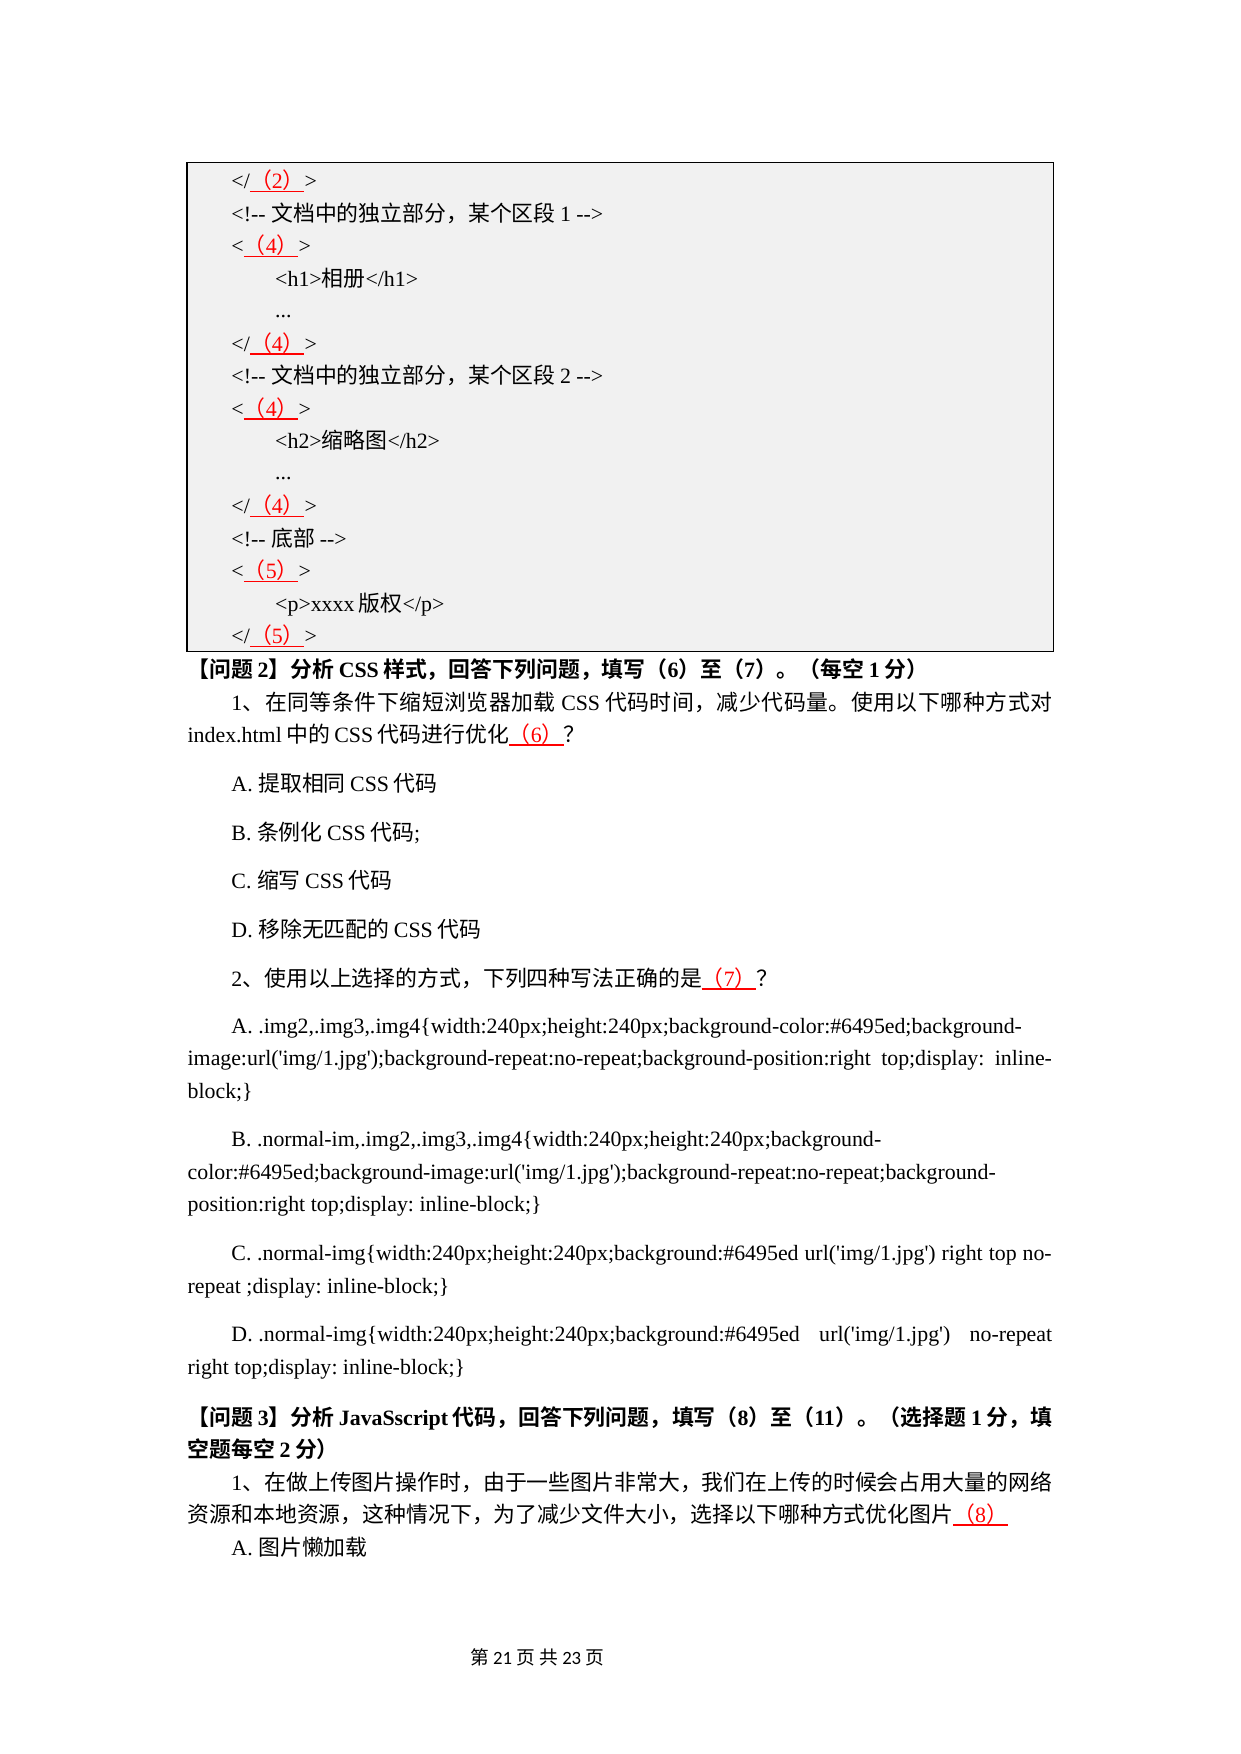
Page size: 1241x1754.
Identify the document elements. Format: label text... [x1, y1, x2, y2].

text </（2）> [188, 163, 1053, 196]
text <（4）> [188, 391, 1053, 423]
text <（4）> [188, 228, 1053, 261]
text <p>xxxx版权</p> [188, 586, 1053, 617]
text 1、在做上传图片操作时，由于一些图片非常大，我们在上传的时候会占用大量的网络资源和本地资源，这种情况下，为了减少文件大小，选择以下哪种方式优化图片（8） [187, 1464, 1053, 1529]
text <!-- 底部 --> [188, 521, 1053, 553]
text <!-- 文档中的独立部分，某个区段1 --> [188, 196, 1053, 228]
list .img2,.img3,.img4{width:240px;height:240px;background-color:#6495ed;background-image:url('img/1.jpg');background-repeat:no-repeat;background-position:right top;display: inline-block;} [187, 1009, 1053, 1107]
text C. 缩写CSS代码 [187, 863, 1053, 895]
text <h2>缩略图</h2> [188, 423, 1053, 456]
text </（4）> [188, 326, 1053, 358]
text B. 条例化CSS代码; [187, 814, 1053, 847]
text <h1>相册</h1> [188, 261, 1053, 293]
text 1、在同等条件下缩短浏览器加载CSS代码时间，减少代码量。使用以下哪种方式对index.html中的CSS代码进行优化（6）？ [187, 684, 1053, 749]
list .normal-img{width:240px;height:240px;background:#6495ed url('img/1.jpg') right top no-repeat ;display: inline-block;} [187, 1237, 1053, 1302]
text <!-- 文档中的独立部分，某个区段2 --> [188, 358, 1053, 391]
text ... [188, 456, 1053, 488]
text 【问题2】分析CSS样式，回答下列问题，填写（6）至（7）。（每空1分） [187, 652, 1053, 684]
list .normal-im,.img2,.img3,.img4{width:240px;height:240px;background-color:#6495ed;background-image:url('img/1.jpg');background-repeat:no-repeat;background-position:right top;display: inline-block;} [187, 1123, 1053, 1220]
text D. 移除无匹配的CSS代码 [187, 912, 1053, 944]
text ... [188, 293, 1053, 326]
text 【问题3】分析JavaSscript代码，回答下列问题，填写（8）至（11）。（选择题1分，填空题每空2分） [187, 1399, 1053, 1464]
text </（4）> [188, 488, 1053, 521]
text 2、使用以上选择的方式，下列四种写法正确的是（7）？ [187, 960, 1053, 993]
text </（5）> [188, 617, 1053, 651]
list 图片懒加载 [187, 1529, 1053, 1562]
list .normal-img{width:240px;height:240px;background:#6495ed url('img/1.jpg') no-repeat right top;display: inline-block;} [187, 1318, 1053, 1383]
text A. 提取相同CSS代码 [187, 765, 1053, 798]
text <（5）> [188, 553, 1053, 586]
